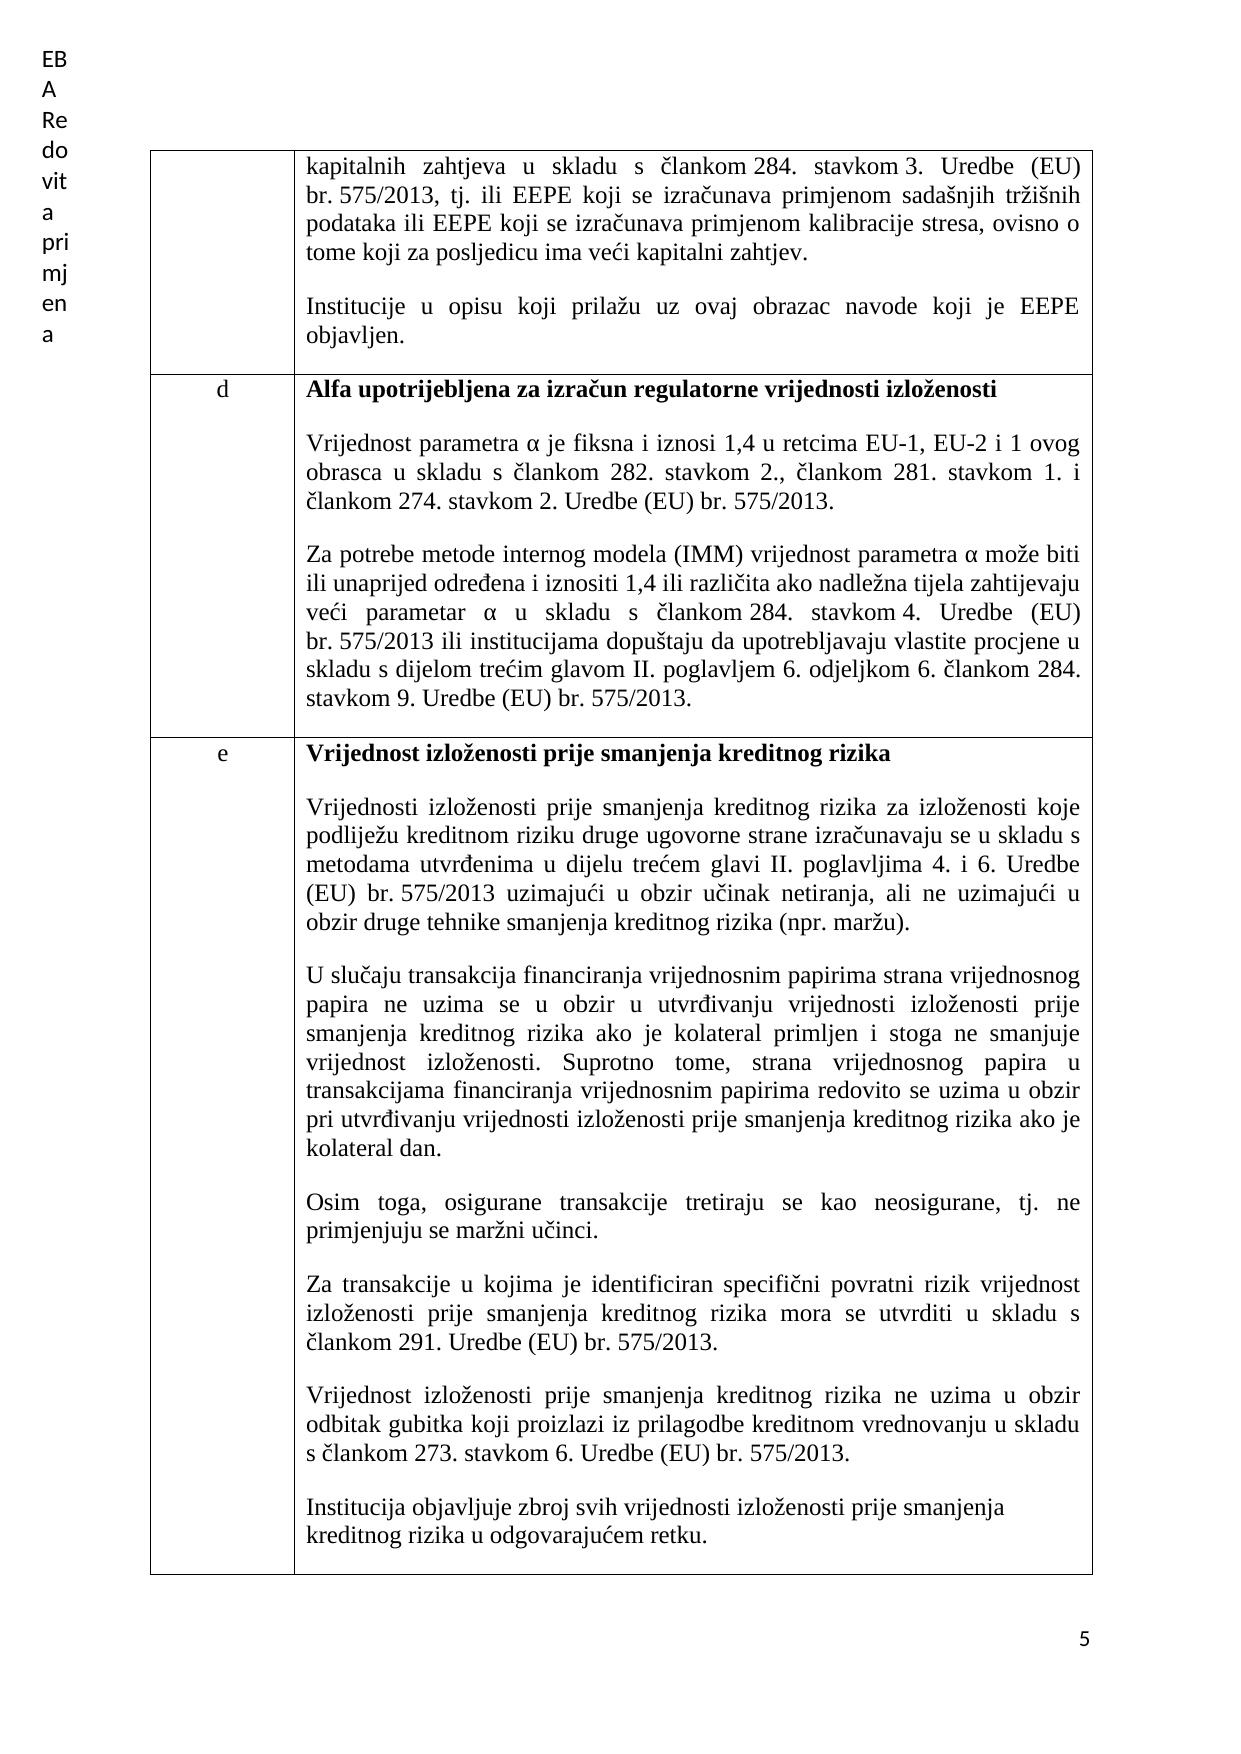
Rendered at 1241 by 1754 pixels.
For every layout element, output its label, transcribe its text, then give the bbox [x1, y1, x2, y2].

table_cell Vrijednost izloženosti prije smanjenja kreditnog rizika Vrijednosti izloženosti prije smanjenja kreditnog rizika za izloženosti koje podliježu kreditnom riziku druge ugovorne strane izračunavaju se u skladu s metodama utvrđenima u dijelu trećem glavi II. poglavljima 4. i 6. Uredbe (EU) br. 575/2013 uzimajući u obzir učinak netiranja, ali ne uzimajući u obzir druge tehnike smanjenja kreditnog rizika (npr. maržu). U slučaju transakcija financiranja vrijednosnim papirima strana vrijednosnog papira ne uzima se u obzir u utvrđivanju vrijednosti izloženosti prije smanjenja kreditnog rizika ako je kolateral primljen i stoga ne smanjuje vrijednost izloženosti. Suprotno tome, strana vrijednosnog papira u transakcijama financiranja vrijednosnim papirima redovito se uzima u obzir pri utvrđivanju vrijednosti izloženosti prije smanjenja kreditnog rizika ako je kolateral dan. Osim toga, osigurane transakcije tretiraju se kao neosigurane, tj. ne primjenjuju se maržni učinci. Za transakcije u kojima je identificiran specifični povratni rizik vrijednost izloženosti prije smanjenja kreditnog rizika mora se utvrditi u skladu s člankom 291. Uredbe (EU) br. 575/2013. Vrijednost izloženosti prije smanjenja kreditnog rizika ne uzima u obzir odbitak gubitka koji proizlazi iz prilagodbe kreditnom vrednovanju u skladu s člankom 273. stavkom 6. Uredbe (EU) br. 575/2013. Institucija objavljuje zbroj svih vrijednosti izloženosti prije smanjenja kreditnog rizika u odgovarajućem retku. [295, 738, 1092, 1574]
table_cell Alfa upotrijebljena za izračun regulatorne vrijednosti izloženosti Vrijednost parametra α je fiksna i iznosi 1,4 u retcima EU-1, EU-2 i 1 ovog obrasca u skladu s člankom 282. stavkom 2., člankom 281. stavkom 1. i člankom 274. stavkom 2. Uredbe (EU) br. 575/2013. Za potrebe metode internog modela (IMM) vrijednost parametra α može biti ili unaprijed određena i iznositi 1,4 ili različita ako nadležna tijela zahtijevaju veći parametar α u skladu s člankom 284. stavkom 4. Uredbe (EU) br. 575/2013 ili institucijama dopuštaju da upotrebljavaju vlastite procjene u skladu s dijelom trećim glavom II. poglavljem 6. odjeljkom 6. člankom 284. stavkom 9. Uredbe (EU) br. 575/2013. [295, 375, 1092, 737]
table_cell e [151, 738, 294, 1574]
table_cell d [151, 375, 294, 737]
table_cell c [151, 151, 294, 373]
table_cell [295, 151, 1092, 373]
